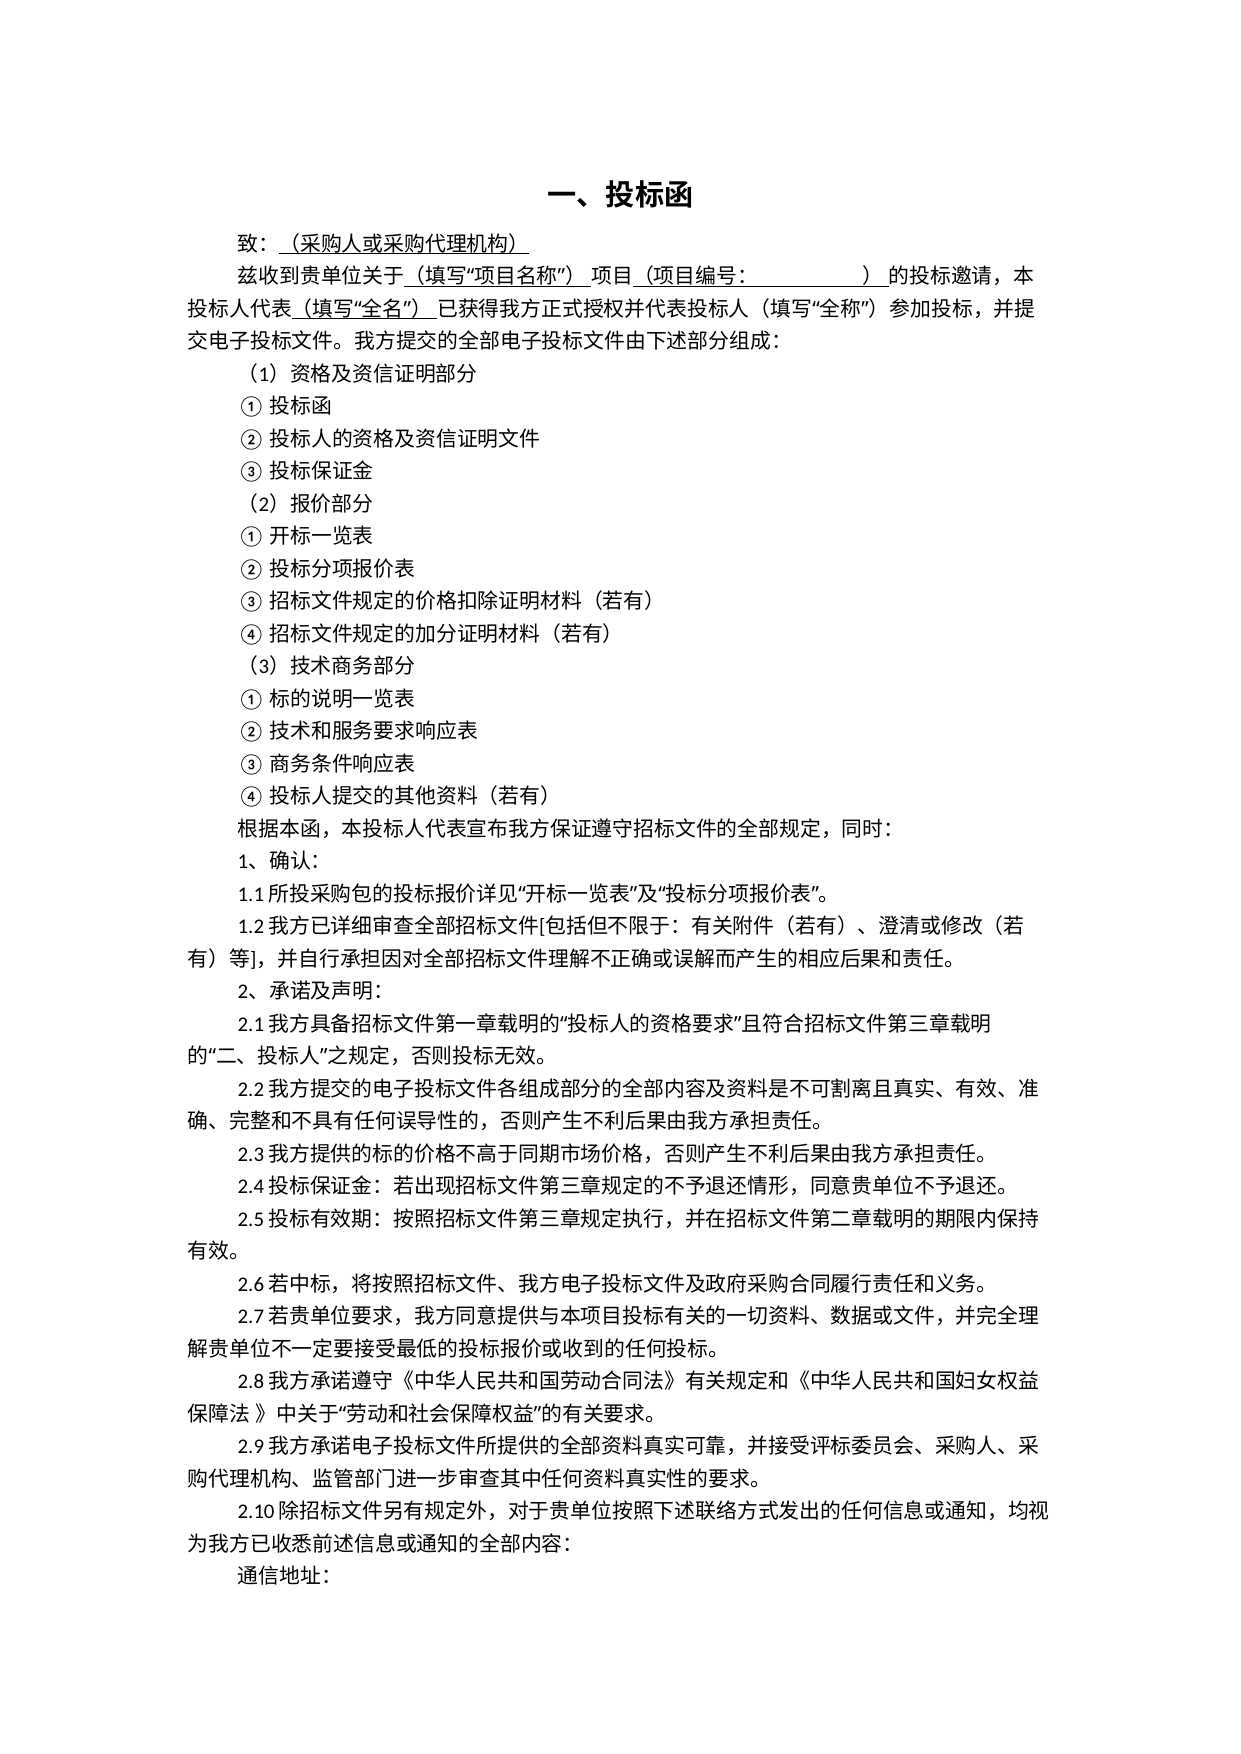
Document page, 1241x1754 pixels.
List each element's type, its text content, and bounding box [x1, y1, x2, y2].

text 2.1我方具备招标文件第一章载明的“投标人的资格要求”且符合招标文件第三章载明的“二、投标人”之规定，否则投标无效。 [187, 1007, 1053, 1072]
text ②投标人的资格及资信证明文件 [187, 422, 1053, 454]
text 2.10除招标文件另有规定外，对于贵单位按照下述联络方式发出的任何信息或通知，均视为我方已收悉前述信息或通知的全部内容： [187, 1494, 1053, 1559]
text ③招标文件规定的价格扣除证明材料（若有） [187, 584, 1053, 617]
text ④投标人提交的其他资料（若有） [187, 779, 1053, 812]
text ①投标函 [187, 389, 1053, 422]
text 2.7若贵单位要求，我方同意提供与本项目投标有关的一切资料、数据或文件，并完全理解贵单位不一定要接受最低的投标报价或收到的任何投标。 [187, 1299, 1053, 1364]
text ②技术和服务要求响应表 [187, 714, 1053, 747]
text 2、承诺及声明： [187, 974, 1053, 1007]
text ②投标分项报价表 [187, 552, 1053, 584]
text 2.2我方提交的电子投标文件各组成部分的全部内容及资料是不可割离且真实、有效、准确、完整和不具有任何误导性的，否则产生不利后果由我方承担责任。 [187, 1072, 1053, 1137]
text 1.1所投采购包的投标报价详见“开标一览表”及“投标分项报价表”。 [187, 877, 1053, 909]
text （1）资格及资信证明部分 [187, 357, 1053, 389]
text 2.3我方提供的标的价格不高于同期市场价格，否则产生不利后果由我方承担责任。 [187, 1137, 1053, 1169]
text ④招标文件规定的加分证明材料（若有） [187, 617, 1053, 649]
text ①标的说明一览表 [187, 682, 1053, 714]
text 通信地址： [187, 1559, 1053, 1592]
text ③投标保证金 [187, 454, 1053, 487]
text 2.6若中标，将按照招标文件、我方电子投标文件及政府采购合同履行责任和义务。 [187, 1267, 1053, 1299]
text 1、确认： [187, 844, 1053, 877]
text 2.8我方承诺遵守《中华人民共和国劳动合同法》有关规定和《中华人民共和国妇女权益保障法 》中关于“劳动和社会保障权益”的有关要求。 [187, 1364, 1053, 1429]
text （2）报价部分 [187, 487, 1053, 519]
text 致：（采购人或采购代理机构） [187, 227, 1053, 259]
text （3）技术商务部分 [187, 649, 1053, 682]
text 兹收到贵单位关于（填写“项目名称”） 项目（项目编号： ） 的投标邀请，本投标人代表（填写“全名”） 已获得我方正式授权并代表投标人（填写“全称”）参加投标，并提交电子投标文件。我方提交的全部电子投标文件由下述部分组成： [187, 259, 1053, 357]
text 2.9我方承诺电子投标文件所提供的全部资料真实可靠，并接受评标委员会、采购人、采购代理机构、监管部门进一步审查其中任何资料真实性的要求。 [187, 1429, 1053, 1494]
text 一、投标函 [187, 162, 1053, 227]
text 2.5投标有效期：按照招标文件第三章规定执行，并在招标文件第二章载明的期限内保持有效。 [187, 1202, 1053, 1267]
text 根据本函，本投标人代表宣布我方保证遵守招标文件的全部规定，同时： [187, 812, 1053, 844]
text 1.2我方已详细审查全部招标文件[包括但不限于：有关附件（若有）、澄清或修改（若有）等]，并自行承担因对全部招标文件理解不正确或误解而产生的相应后果和责任。 [187, 909, 1053, 974]
text 2.4投标保证金：若出现招标文件第三章规定的不予退还情形，同意贵单位不予退还。 [187, 1169, 1053, 1202]
text ③商务条件响应表 [187, 747, 1053, 779]
text ①开标一览表 [187, 519, 1053, 552]
